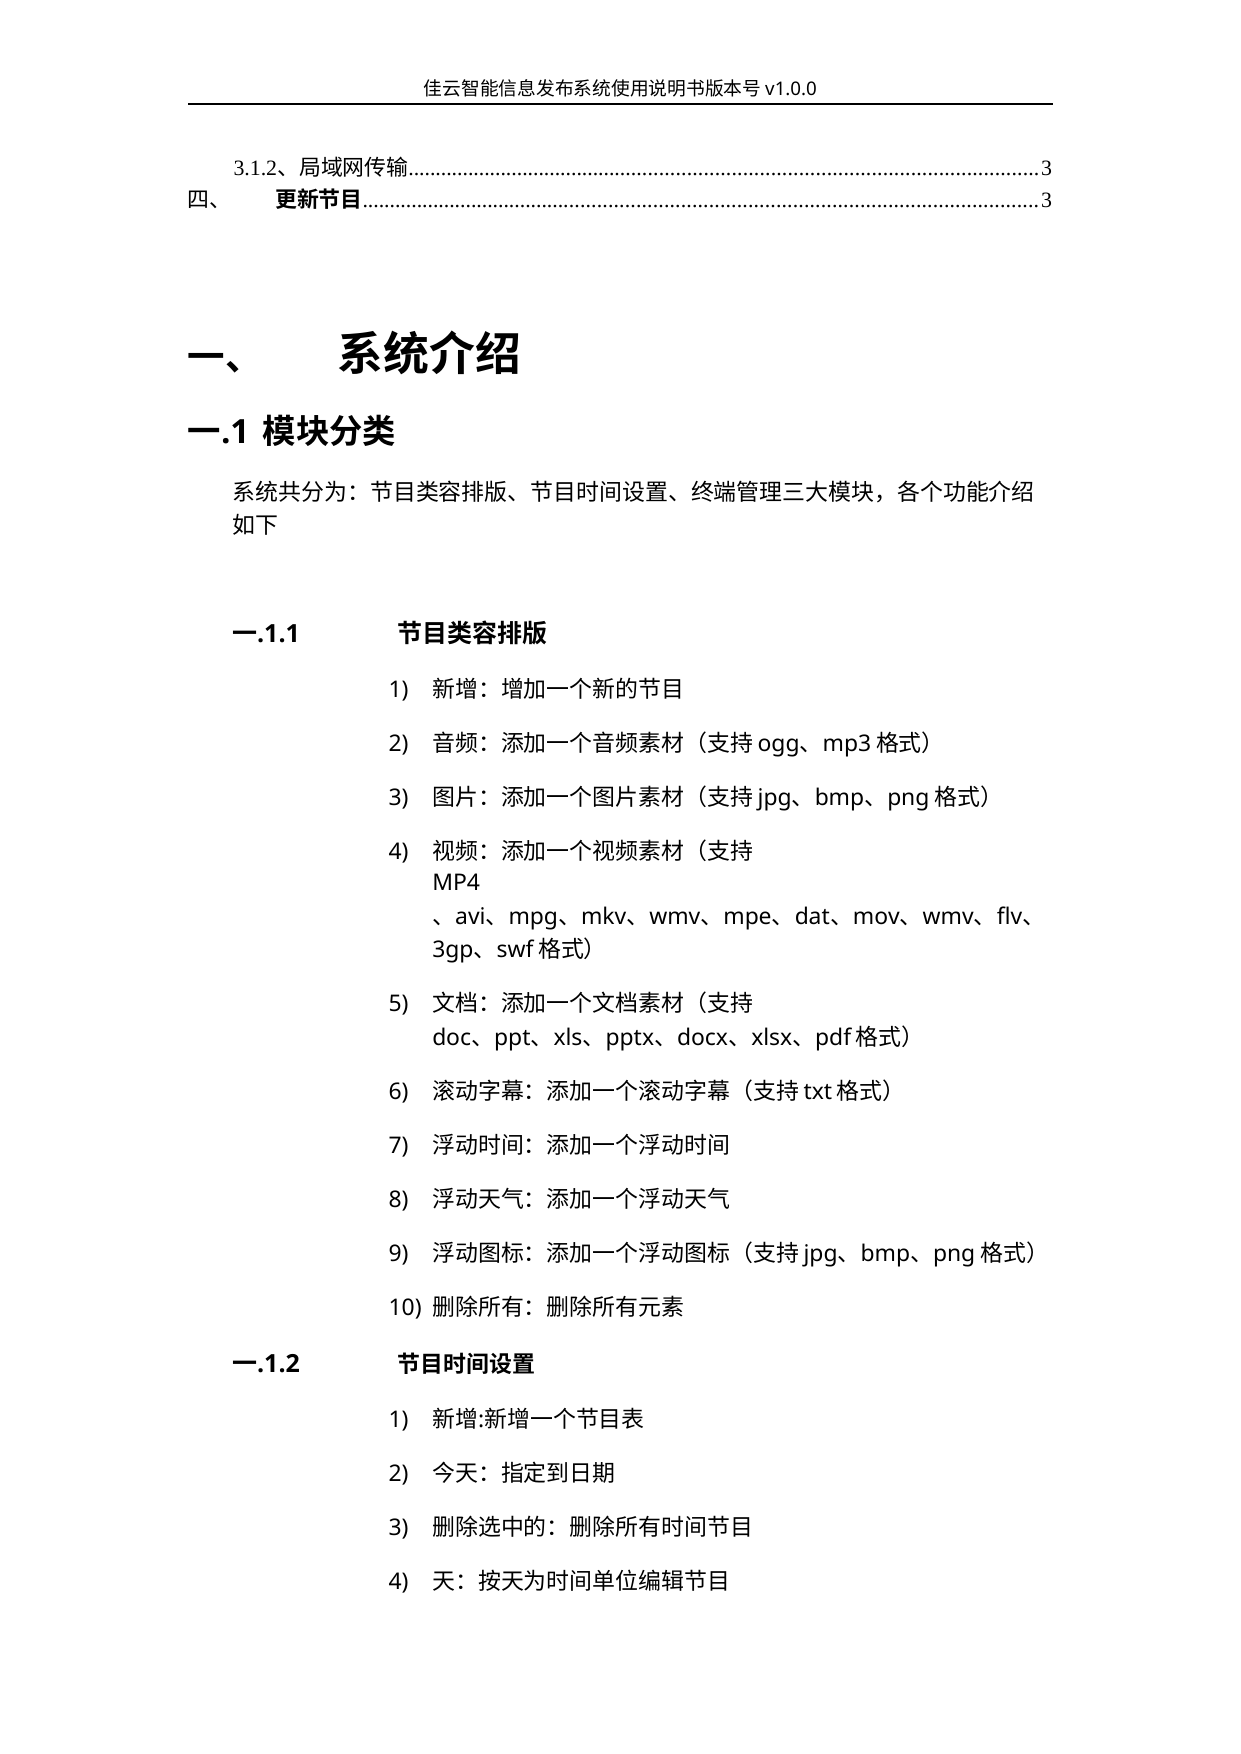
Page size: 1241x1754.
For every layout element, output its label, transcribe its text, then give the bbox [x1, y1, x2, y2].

list 浮动图标：添加一个浮动图标（支持jpg、bmp、png格式） [388, 1235, 1053, 1268]
list 图片：添加一个图片素材（支持jpg、bmp、png格式） [388, 779, 1053, 812]
list 节目类容排版 [232, 613, 1053, 649]
list 音频：添加一个音频素材（支持ogg、mp3格式） [388, 724, 1053, 758]
list 节目时间设置 [232, 1343, 1053, 1379]
list 删除所有：删除所有元素 [388, 1289, 1053, 1322]
list 新增:新增一个节目表 [388, 1400, 1053, 1434]
list 新增：增加一个新的节目 [388, 670, 1053, 704]
text 四、 更新节目 3 [187, 182, 1053, 213]
list 删除选中的：删除所有时间节目 [388, 1509, 1053, 1542]
list 视频：添加一个视频素材（支持MP4、avi、mpg、mkv、wmv、mpe、dat、mov、wmv、flv、3gp、swf格式） [388, 833, 1053, 964]
list 系统介绍 [187, 317, 1053, 384]
list 滚动字幕：添加一个滚动字幕（支持txt格式） [388, 1072, 1053, 1106]
list 文档：添加一个文档素材（支持doc、ppt、xls、pptx、docx、xlsx、pdf格式） [388, 985, 1053, 1052]
list 系统共分为：节目类容排版、节目时间设置、终端管理三大模块，各个功能介绍如下 [232, 474, 1053, 540]
list 今天：指定到日期 [388, 1454, 1053, 1488]
list 模块分类 [187, 405, 1053, 453]
list 浮动天气：添加一个浮动天气 [388, 1181, 1053, 1214]
list 浮动时间：添加一个浮动时间 [388, 1127, 1053, 1160]
text 3.1.2、局域网传输 3 [233, 150, 1053, 182]
list 天：按天为时间单位编辑节目 [388, 1563, 1053, 1596]
